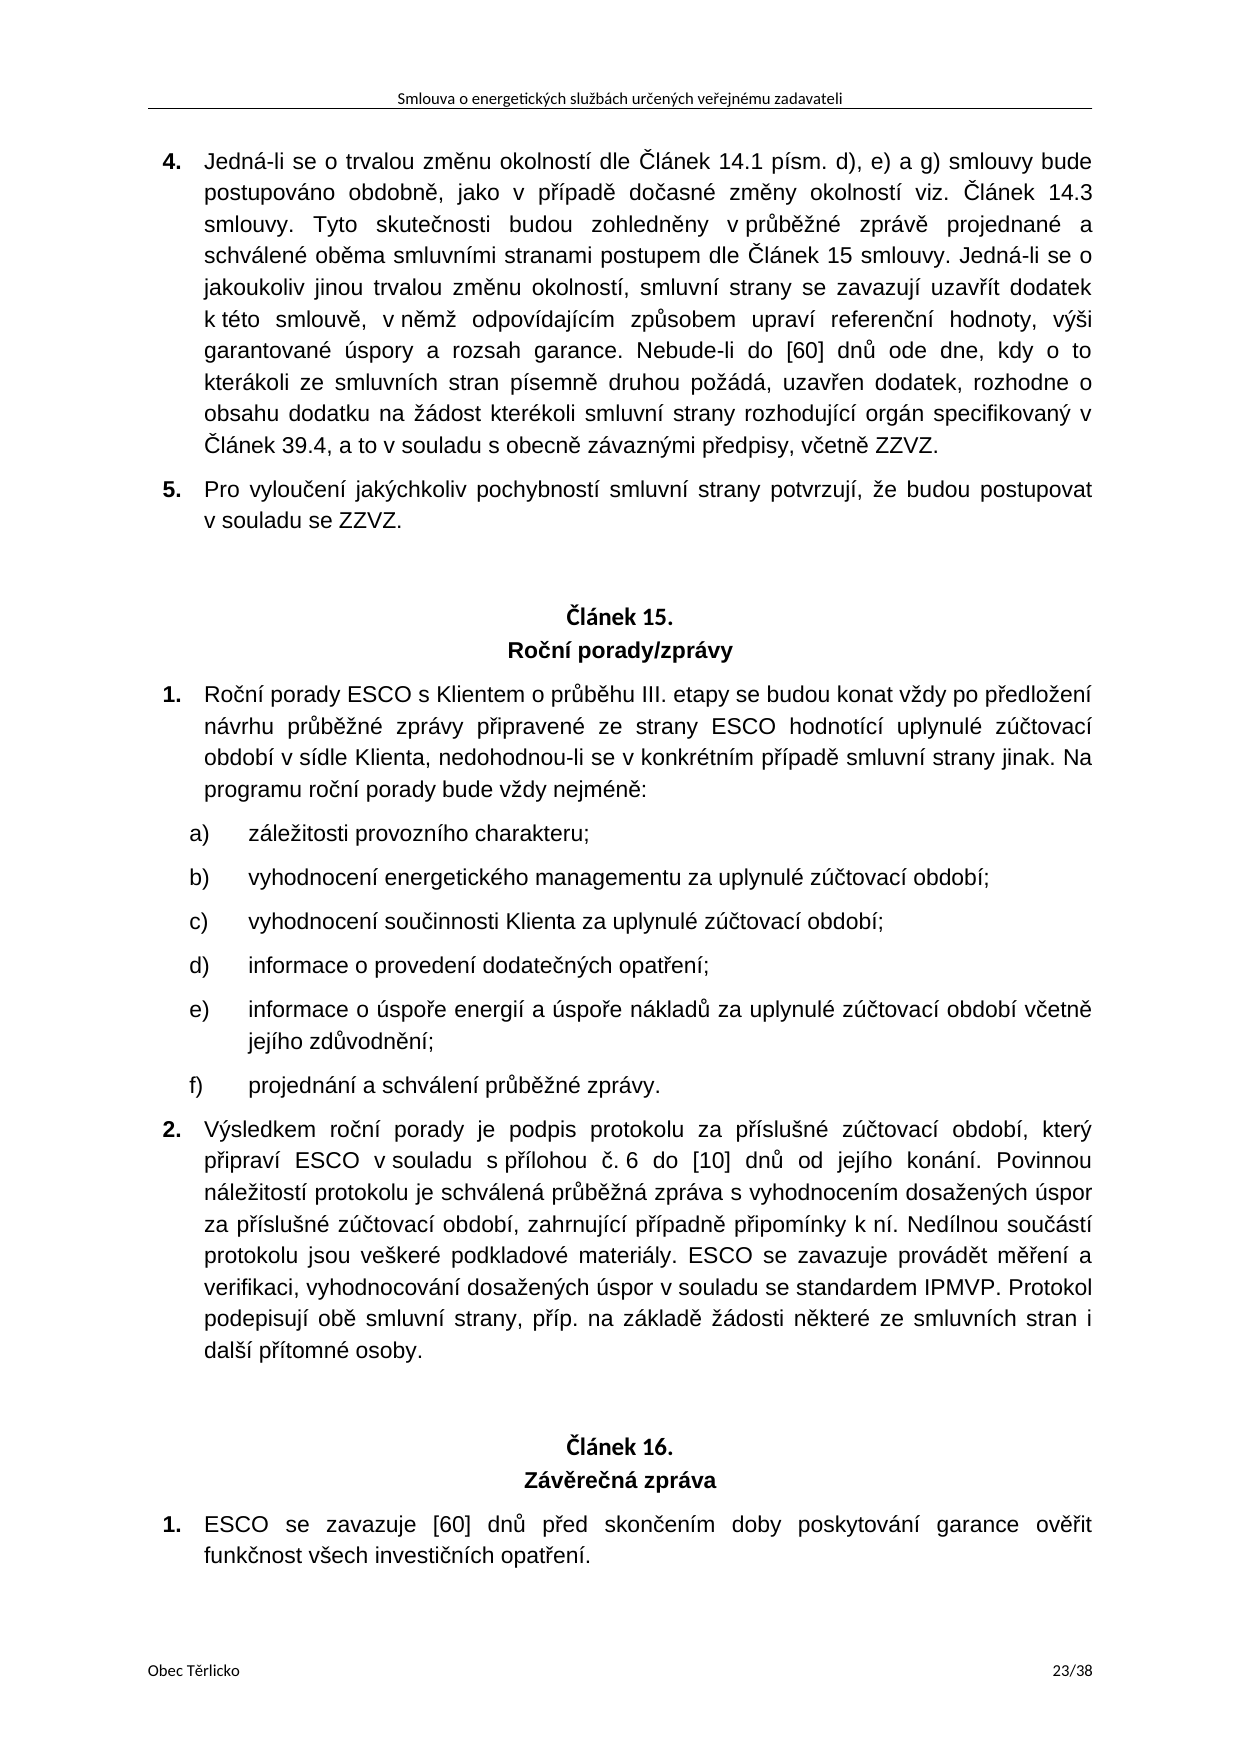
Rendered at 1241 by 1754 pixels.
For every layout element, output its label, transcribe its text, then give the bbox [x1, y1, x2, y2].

subtitle vyhodnocení energetického managementu za uplynulé zúčtovací období; [189, 864, 1092, 890]
subtitle Pro vyloučení jakýchkoliv pochybností smluvní strany potvrzují, že budou postupovat v souladu se ZZVZ. [162, 476, 1092, 534]
subtitle Roční porady ESCO s Klientem o průběhu III. etapy se budou konat vždy po předložení návrhu průběžné zprávy připravené ze strany ESCO hodnotící uplynulé zúčtovací období v sídle Klienta, nedohodnou-li se v konkrétním případě smluvní strany jinak. Na programu roční porady bude vždy nejméně: [162, 681, 1092, 802]
subtitle vyhodnocení součinnosti Klienta za uplynulé zúčtovací období; [189, 908, 1092, 934]
subtitle záležitosti provozního charakteru; [189, 820, 1092, 846]
subtitle ESCO se zavazuje [60] dnů před skončením doby poskytování garance ověřit funkčnost všech investičních opatření. [162, 1511, 1092, 1569]
subtitle Jedná-li se o trvalou změnu okolností dle Článek 14.1 písm. d), e) a g) smlouvy bude postupováno obdobně, jako v případě dočasné změny okolností viz. Článek 14.3 smlouvy. Tyto skutečnosti budou zohledněny v průběžné zprávě projednané a schválené oběma smluvními stranami postupem dle Článek 15 smlouvy. Jedná-li se o jakoukoliv jinou trvalou změnu okolností, smluvní strany se zavazují uzavřít dodatek k této smlouvě, v němž odpovídajícím způsobem upraví referenční hodnoty, výši garantované úspory a rozsah garance. Nebude-li do [60] dnů ode dne, kdy o to kterákoli ze smluvních stran písemně druhou požádá, uzavřen dodatek, rozhodne o obsahu dodatku na žádost kterékoli smluvní strany rozhodující orgán specifikovaný v Článek 39.4, a to v souladu s obecně závaznými předpisy, včetně ZZVZ. [162, 148, 1092, 458]
subtitle projednání a schválení průběžné zprávy. [189, 1072, 1092, 1098]
subtitle informace o úspoře energií a úspoře nákladů za uplynulé zúčtovací období včetně jejího zdůvodnění; [189, 996, 1092, 1054]
subtitle Závěrečná zpráva [148, 1431, 1092, 1493]
subtitle Roční porady/zprávy [148, 601, 1092, 663]
subtitle informace o provedení dodatečných opatření; [189, 952, 1092, 978]
subtitle Výsledkem roční porady je podpis protokolu za příslušné zúčtovací období, který připraví ESCO v souladu s přílohou č. 6 do [10] dnů od jejího konání. Povinnou náležitostí protokolu je schválená průběžná zpráva s vyhodnocením dosažených úspor za příslušné zúčtovací období, zahrnující případně připomínky k ní. Nedílnou součástí protokolu jsou veškeré podkladové materiály. ESCO se zavazuje provádět měření a verifikaci, vyhodnocování dosažených úspor v souladu se standardem IPMVP. Protokol podepisují obě smluvní strany, příp. na základě žádosti některé ze smluvních stran i další přítomné osoby. [162, 1116, 1092, 1363]
